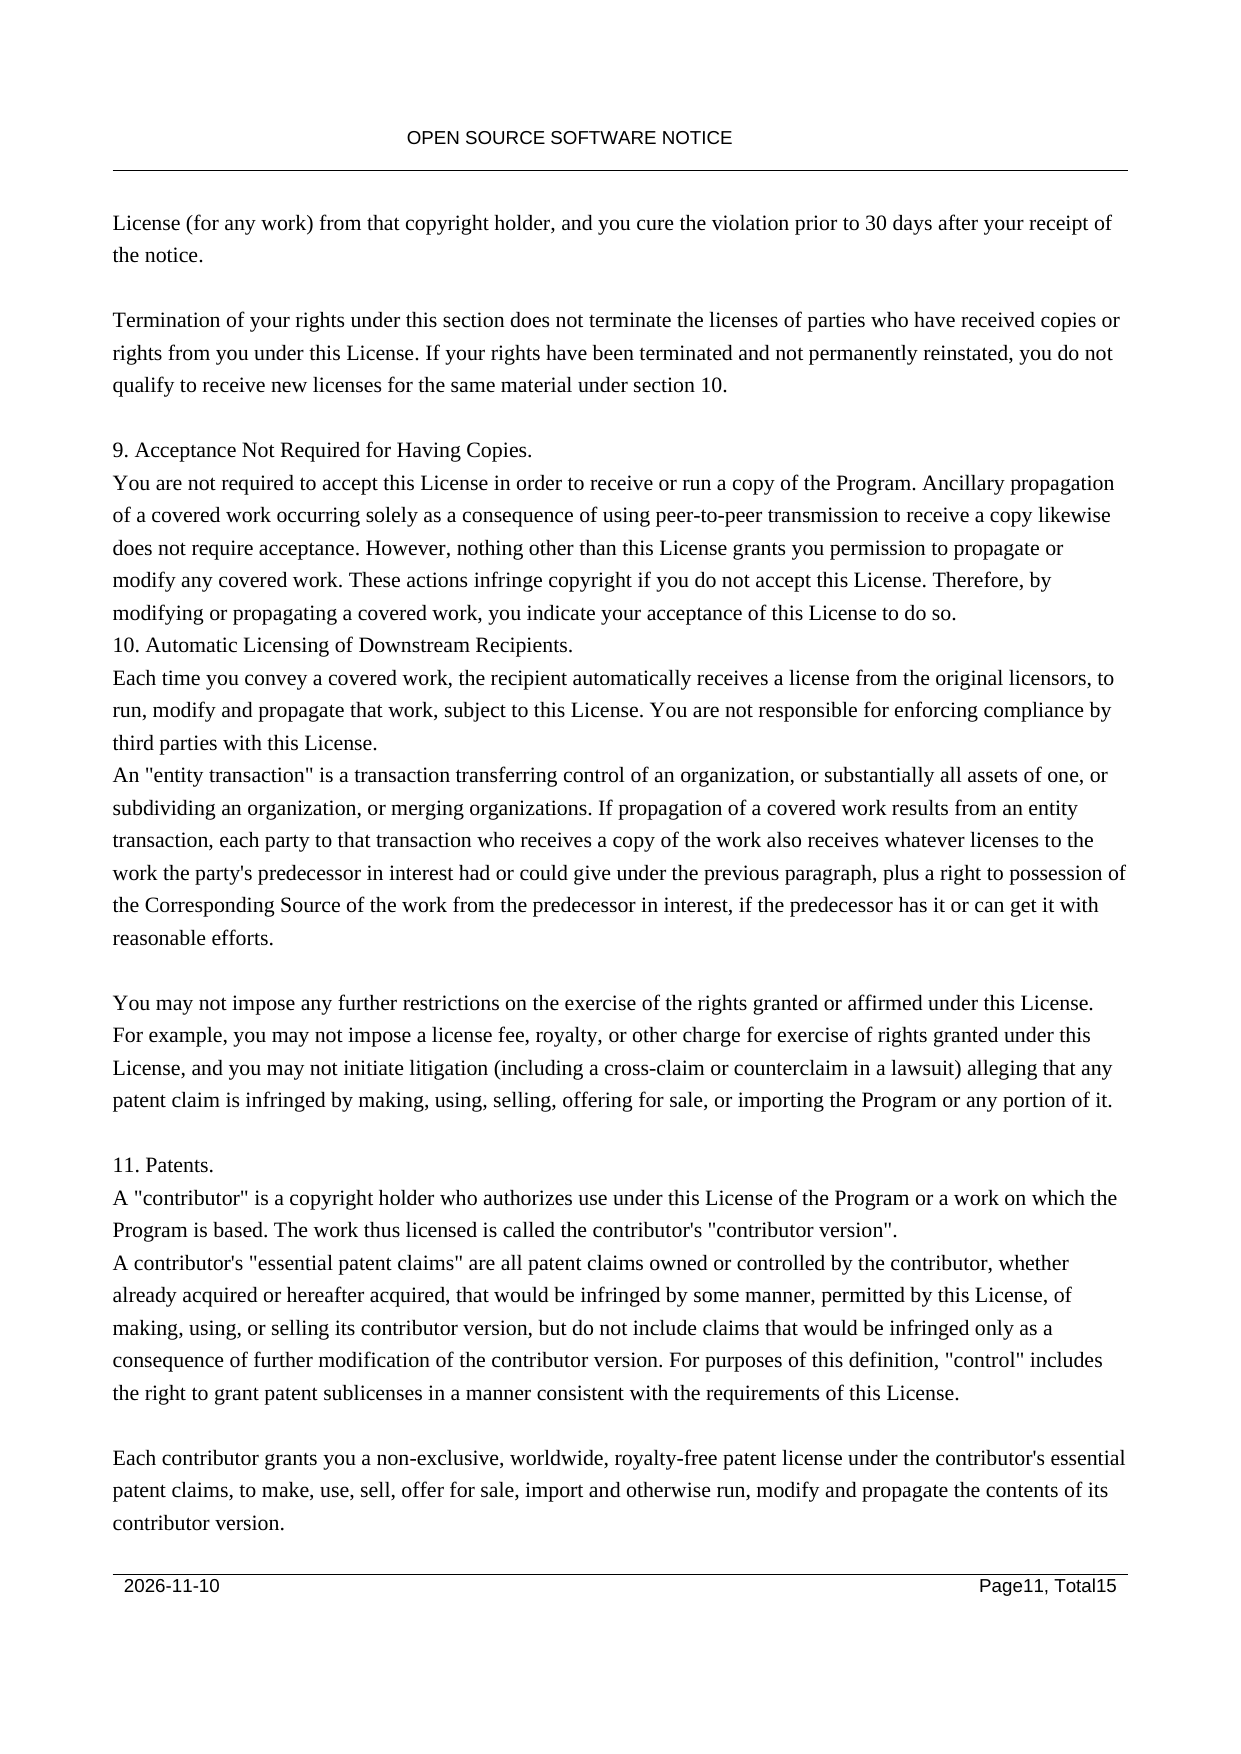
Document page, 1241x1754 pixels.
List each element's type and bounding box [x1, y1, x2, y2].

text [112, 206, 1128, 1539]
